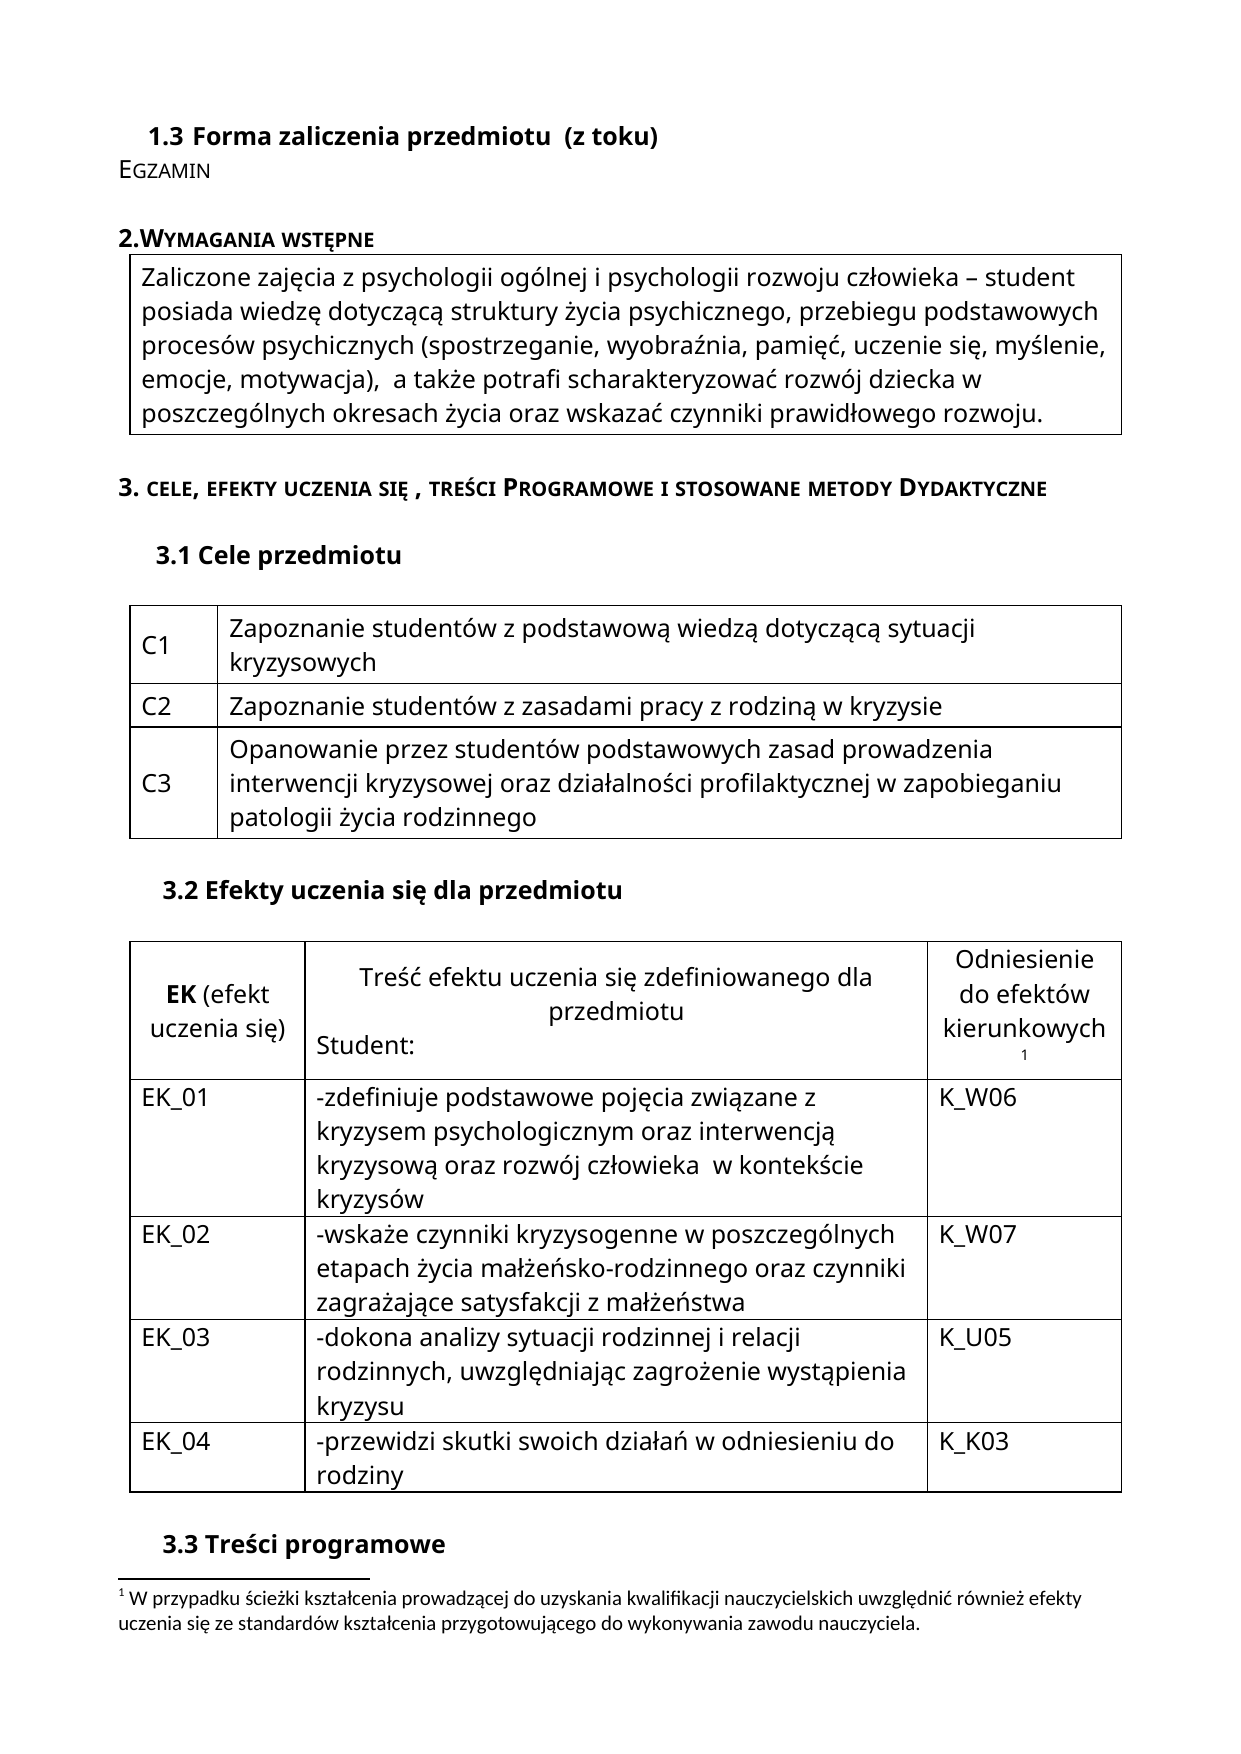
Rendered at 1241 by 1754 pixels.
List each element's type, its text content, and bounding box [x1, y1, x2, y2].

list 3.3 Treści programowe [162, 1526, 1122, 1561]
table_cell EK_03 [131, 1320, 304, 1422]
table_cell C3 [131, 728, 217, 838]
table_cell -dokona analizy sytuacji rodzinnej i relacji rodzinnych, uwzględniając zagrożenie wystąpienia kryzysu [306, 1320, 927, 1422]
table_header Zapoznanie studentów z podstawową wiedzą dotyczącą sytuacji kryzysowych [218, 606, 1121, 683]
table_header Treść efektu uczenia się zdefiniowanego dla przedmiotu Student: [306, 942, 927, 1078]
table_cell -wskaże czynniki kryzysogenne w poszczególnych etapach życia małżeńsko-rodzinnego oraz czynniki zagrażające satysfakcji z małżeństwa [306, 1217, 927, 1319]
table_cell -przewidzi skutki swoich działań w odniesieniu do rodziny [306, 1423, 927, 1491]
table_cell K_W07 [928, 1217, 1121, 1319]
text Egzamin [118, 152, 1122, 186]
table_header C1 [131, 606, 217, 683]
text 3.2 Efekty uczenia się dla przedmiotu [162, 873, 1122, 907]
text 3.1 Cele przedmiotu [156, 537, 1122, 571]
table_cell K_U05 [928, 1320, 1121, 1422]
table_cell K_W06 [928, 1080, 1121, 1216]
table_cell EK_02 [131, 1217, 304, 1319]
text 1.3 Forma zaliczenia przedmiotu (z toku) [148, 118, 1122, 152]
table_header EK (efekt uczenia się) [131, 942, 304, 1078]
text 3. cele, efekty uczenia się , treści Programowe i stosowane metody Dydaktyczne [118, 469, 1122, 503]
table_header Odniesienie do efektów kierunkowych [928, 942, 1121, 1078]
table_cell K_K03 [928, 1423, 1121, 1491]
table_cell C2 [131, 684, 217, 726]
table_cell EK_04 [131, 1423, 304, 1491]
text 2.Wymagania wstępne [118, 220, 1122, 254]
table_cell -zdefiniuje podstawowe pojęcia związane z kryzysem psychologicznym oraz interwencją kryzysową oraz rozwój człowieka w kontekście kryzysów [306, 1080, 927, 1216]
table_cell Zapoznanie studentów z zasadami pracy z rodziną w kryzysie [218, 684, 1121, 726]
table_cell EK_01 [131, 1080, 304, 1216]
table_header Zaliczone zajęcia z psychologii ogólnej i psychologii rozwoju człowieka – student posiada wiedzę dotyczącą struktury życia psychicznego, przebiegu podstawowych procesów psychicznych (spostrzeganie, wyobraźnia, pamięć, uczenie się, myślenie, emocje, motywacja), a także potrafi scharakteryzować rozwój dziecka w poszczególnych okresach życia oraz wskazać czynniki prawidłowego rozwoju. [131, 255, 1121, 434]
table_cell Opanowanie przez studentów podstawowych zasad prowadzenia interwencji kryzysowej oraz działalności profilaktycznej w zapobieganiu patologii życia rodzinnego [218, 728, 1121, 838]
